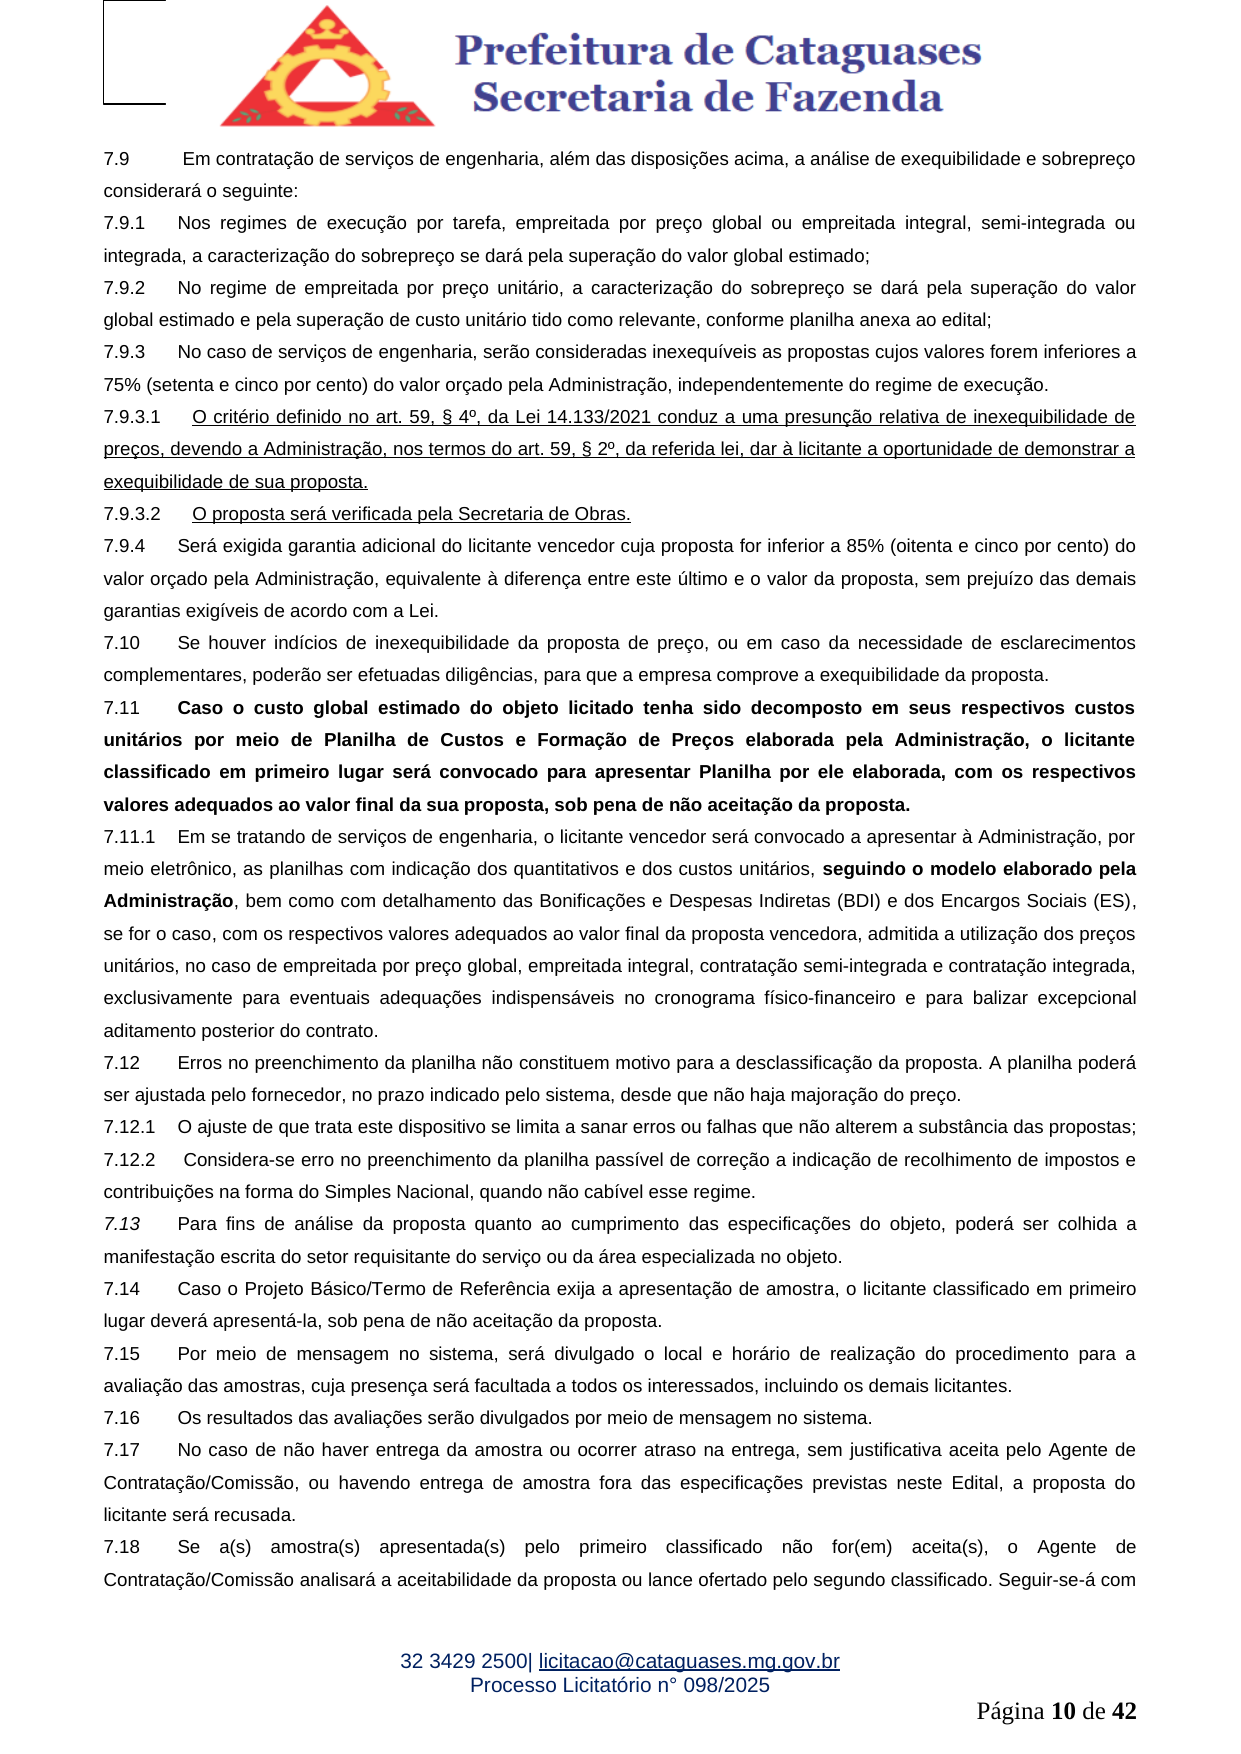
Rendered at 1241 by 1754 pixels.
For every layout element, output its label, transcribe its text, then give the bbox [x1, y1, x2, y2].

list Em se tratando de serviços de engenharia, o licitante vencedor será convocado a apresentar à Administração, por meio eletrônico, as planilhas com indicação dos quantitativos e dos custos unitários, seguindo o modelo elaborado pela Administração, bem como com detalhamento das Bonificações e Despesas Indiretas (BDI) e dos Encargos Sociais (ES), se for o caso, com os respectivos valores adequados ao valor final da proposta vencedora, admitida a utilização dos preços unitários, no caso de empreitada por preço global, empreitada integral, contratação semi-integrada e contratação integrada, exclusivamente para eventuais adequações indispensáveis no cronograma físico-financeiro e para balizar excepcional aditamento posterior do contrato. [103, 826, 1137, 1041]
list No caso de não haver entrega da amostra ou ocorrer atraso na entrega, sem justificativa aceita pelo Agente de Contratação/Comissão, ou havendo entrega de amostra fora das especificações previstas neste Edital, a proposta do licitante será recusada. [103, 1439, 1137, 1525]
list Erros no preenchimento da planilha não constituem motivo para a desclassificação da proposta. A planilha poderá́ ser ajustada pelo fornecedor, no prazo indicado pelo sistema, desde que não haja majoração do preço. [103, 1052, 1137, 1106]
list No caso de serviços de engenharia, serão consideradas inexequíveis as propostas cujos valores forem inferiores a 75% (setenta e cinco por cento) do valor orçado pela Administração, independentemente do regime de execução. [103, 341, 1137, 395]
list O proposta será verificada pela Secretaria de Obras. [103, 503, 1137, 524]
list Por meio de mensagem no sistema, será divulgado o local e horário de realização do procedimento para a avaliação das amostras, cuja presença será facultada a todos os interessados, incluindo os demais licitantes. [103, 1342, 1137, 1396]
list O critério definido no art. 59, § 4º, da Lei 14.133/2021 conduz a uma presunção relativa de inexequibilidade de preços, devendo a Administração, nos termos do art. 59, § 2º, da referida lei, dar à licitante a oportunidade de demonstrar a exequibilidade de sua proposta. [103, 406, 1137, 492]
picture [165, 0, 1075, 148]
list Caso o custo global estimado do objeto licitado tenha sido decomposto em seus respectivos custos unitários por meio de Planilha de Custos e Formação de Preços elaborada pela Administração, o licitante classificado em primeiro lugar será convocado para apresentar Planilha por ele elaborada, com os respectivos valores adequados ao valor final da sua proposta, sob pena de não aceitação da proposta. [103, 696, 1137, 815]
list Se houver indícios de inexequibilidade da proposta de preço, ou em caso da necessidade de esclarecimentos complementares, poderão ser efetuadas diligências, para que a empresa comprove a exequibilidade da proposta. [103, 632, 1137, 686]
list Será exigida garantia adicional do licitante vencedor cuja proposta for inferior a 85% (oitenta e cinco por cento) do valor orçado pela Administração, equivalente à diferença entre este último e o valor da proposta, sem prejuízo das demais garantias exigíveis de acordo com a Lei. [103, 535, 1137, 621]
list O ajuste de que trata este dispositivo se limita a sanar erros ou falhas que não alterem a substância das propostas; [103, 1116, 1137, 1138]
list Considera-se erro no preenchimento da planilha passível de correção a indicação de recolhimento de impostos e contribuições na forma do Simples Nacional, quando não cabível esse regime. [103, 1148, 1137, 1202]
list Os resultados das avaliações serão divulgados por meio de mensagem no sistema. [103, 1407, 1137, 1428]
list Para fins de análise da proposta quanto ao cumprimento das especificações do objeto, poderá ser colhida a manifestação escrita do setor requisitante do serviço ou da área especializada no objeto. [103, 1213, 1137, 1267]
list Nos regimes de execução por tarefa, empreitada por preço global ou empreitada integral, semi-integrada ou integrada, a caracterização do sobrepreço se dará pela superação do valor global estimado; [103, 212, 1137, 266]
list No regime de empreitada por preço unitário, a caracterização do sobrepreço se dará pela superação do valor global estimado e pela superação de custo unitário tido como relevante, conforme planilha anexa ao edital; [103, 277, 1137, 331]
list Caso o Projeto Básico/Termo de Referência exija a apresentação de amostra, o licitante classificado em primeiro lugar deverá apresentá-la, sob pena de não aceitação da proposta. [103, 1278, 1137, 1332]
list Em contratação de serviços de engenharia, além das disposições acima, a análise de exequibilidade e sobrepreço considerará o seguinte: [103, 147, 1137, 201]
